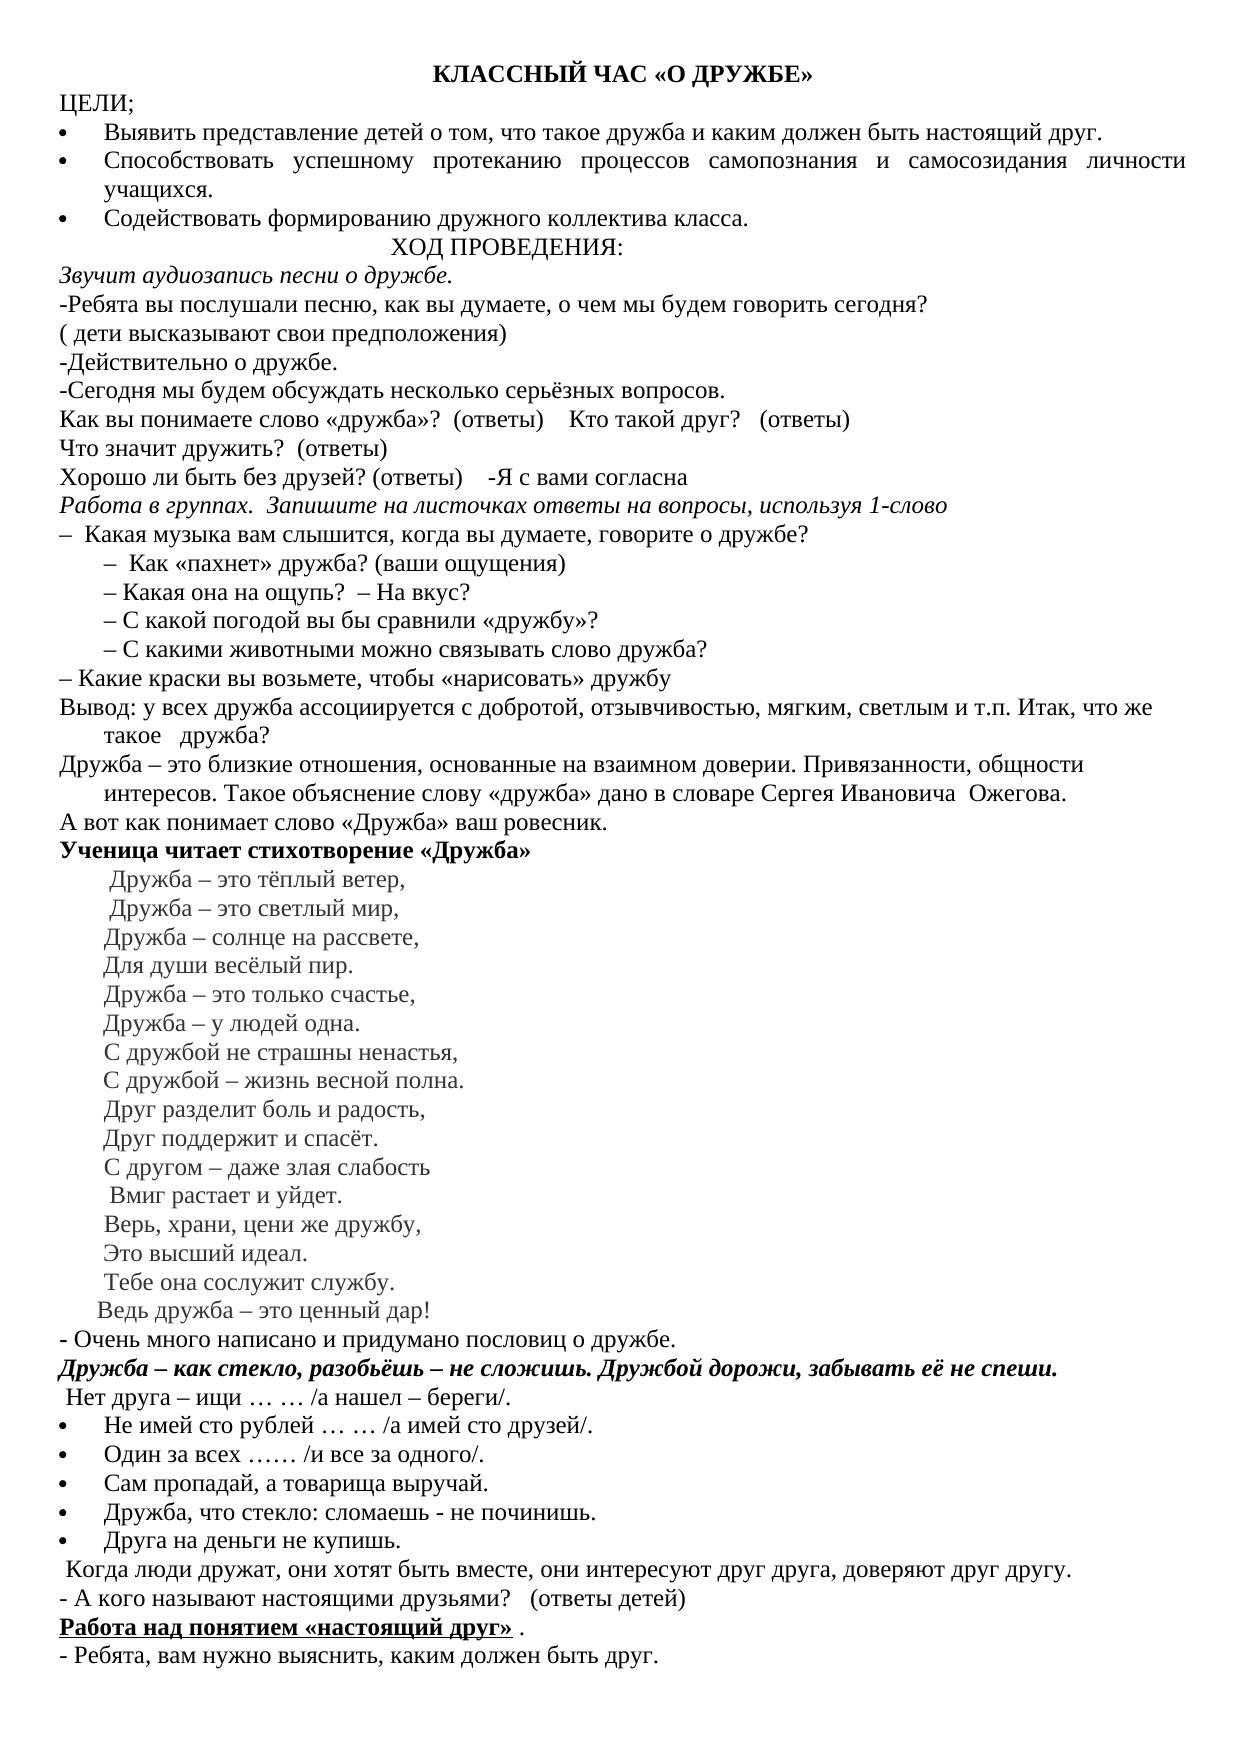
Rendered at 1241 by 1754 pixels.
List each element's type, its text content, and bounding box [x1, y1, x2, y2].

text Что значит дружить? (ответы) [59, 433, 1187, 462]
text - Ребята, вам нужно выяснить, каким должен быть друг. [59, 1640, 1187, 1669]
text Ведь дружба – это ценный дар! [59, 1295, 1187, 1324]
text С дружбой – жизнь весной полна. Друг разделит боль и радость, [59, 1065, 1187, 1123]
text -Сегодня мы будем обсуждать несколько серьёзных вопросов. [59, 375, 1187, 404]
text Ученица читает стихотворение «Дружба» [59, 835, 1187, 864]
text Вывод: у всех дружба ассоциируется с добротой, отзывчивостью, мягким, светлым и т.п. Итак, что же такое дружба? [59, 692, 1187, 749]
text ЦЕЛИ; [59, 88, 1187, 117]
text Дружба – это светлый мир, Дружба – солнце на рассвете, [59, 893, 1187, 950]
text Нет друга – ищи … … /а нашел – береги/. [59, 1382, 1187, 1410]
text КЛАССНЫЙ ЧАС «О ДРУЖБЕ» [59, 59, 1187, 88]
text – Какие краски вы возьмете, чтобы «нарисовать» дружбу [59, 663, 1187, 692]
text - Очень много написано и придумано пословиц о дружбе. [59, 1324, 1187, 1353]
text ( дети высказывают свои предположения) [59, 318, 1187, 347]
text Работа в группах. Запишите на листочках ответы на вопросы, используя 1-слово [59, 490, 1187, 519]
list Выявить представление детей о том, что такое дружба и каким должен быть настоящий друг. [59, 117, 1187, 145]
text Дружба – это близкие отношения, основанные на взаимном доверии. Привязанности, общности интересов. Такое объяснение слову «дружба» дано в словаре Сергея Ивановича Ожегова. [59, 749, 1187, 807]
list Один за всех …… /и все за одного/. [59, 1439, 1187, 1468]
list Содействовать формированию дружного коллектива класса. [59, 203, 1187, 232]
text А вот как понимает слово «Дружба» ваш ровесник. [59, 807, 1187, 835]
list Сам пропадай, а товарища выручай. [59, 1468, 1187, 1497]
text Дружба – у людей одна. С дружбой не страшны ненастья, [59, 1008, 1187, 1065]
text Вмиг растает и уйдет. Верь, храни, цени же дружбу, [59, 1180, 1187, 1238]
text Дружба – как стекло, разобьёшь – не сложишь. Дружбой дорожи, забывать её не спеши. [59, 1353, 1187, 1382]
text ХОД ПРОВЕДЕНИЯ: [59, 232, 1187, 260]
text Хорошо ли быть без друзей? (ответы) -Я с вами согласна [59, 462, 1187, 490]
text Для души весёлый пир. Дружба – это только счастье, [59, 950, 1187, 1008]
text – Какая музыка вам слышится, когда вы думаете, говорите о дружбе? – Как «пахнет» дружба? (ваши ощущения) – Какая она на ощупь? – На вкус? – С какой погодой вы бы сравнили «дружбу»? – С какими животными можно связывать слово дружба? [59, 519, 1187, 663]
text -Ребята вы послушали песню, как вы думаете, о чем мы будем говорить сегодня? [59, 289, 1187, 318]
text Звучит аудиозапись песни о дружбе. [59, 260, 1187, 289]
list Способствовать успешному протеканию процессов самопознания и самосозидания личности учащихся. [59, 145, 1187, 203]
text Работа над понятием «настоящий друг» . [59, 1612, 1187, 1640]
text Как вы понимаете слово «дружба»? (ответы) Кто такой друг? (ответы) [59, 404, 1187, 433]
text Дружба – это тёплый ветер, [59, 864, 1187, 893]
text Это высший идеал. Тебе она сослужит службу. [59, 1238, 1187, 1295]
text -Действительно о дружбе. [59, 347, 1187, 375]
list Дружба, что стекло: сломаешь - не починишь. [59, 1497, 1187, 1525]
list Друга на деньги не купишь. [59, 1525, 1187, 1554]
text - А кого называют настоящими друзьями? (ответы детей) [59, 1583, 1187, 1612]
text Друг поддержит и спасёт. С другом – даже злая слабость [59, 1123, 1187, 1180]
text Когда люди дружат, они хотят быть вместе, они интересуют друг друга, доверяют друг другу. [59, 1554, 1187, 1583]
list Не имей сто рублей … … /а имей сто друзей/. [59, 1410, 1187, 1439]
